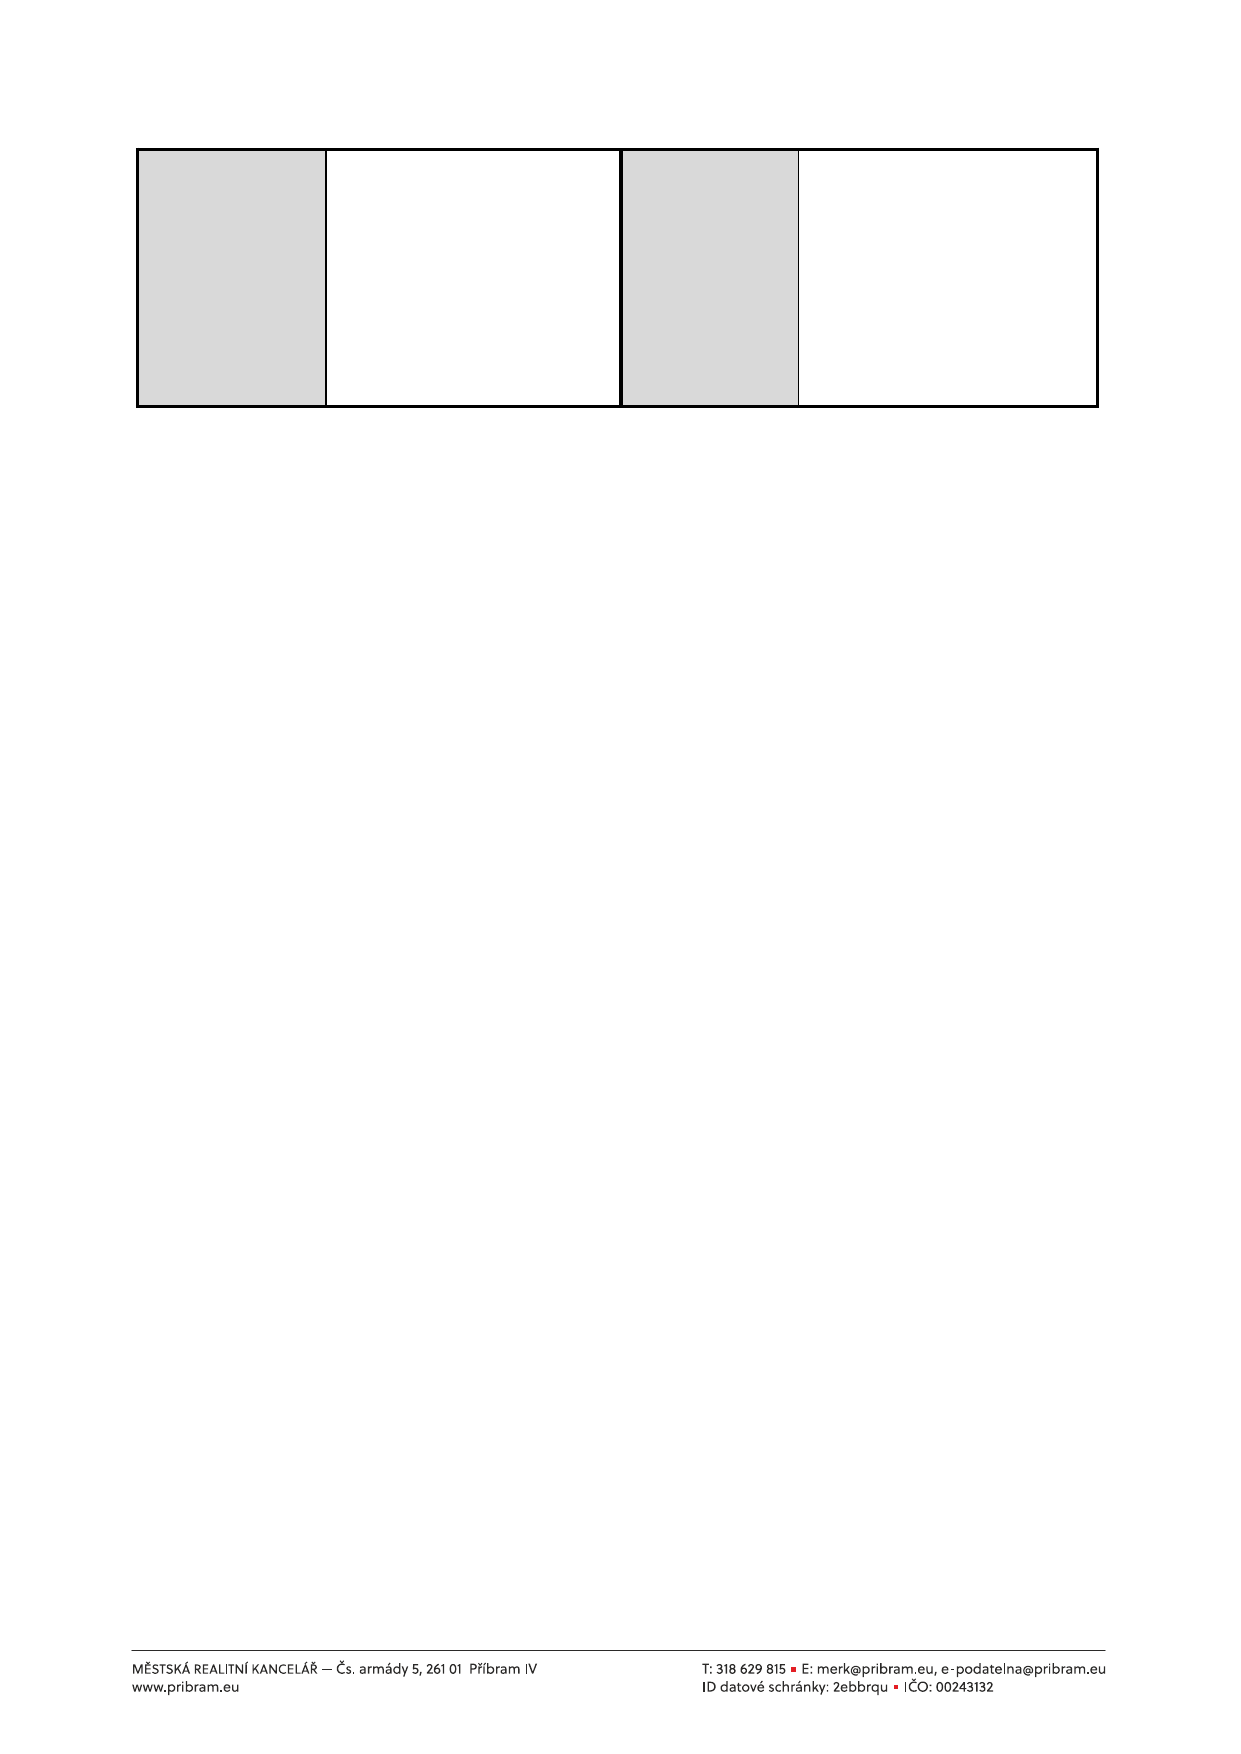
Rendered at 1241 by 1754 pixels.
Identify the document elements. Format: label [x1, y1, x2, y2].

table_cell [799, 151, 1096, 405]
table_cell [139, 151, 325, 405]
table_cell [623, 151, 798, 405]
table_cell [327, 151, 619, 405]
